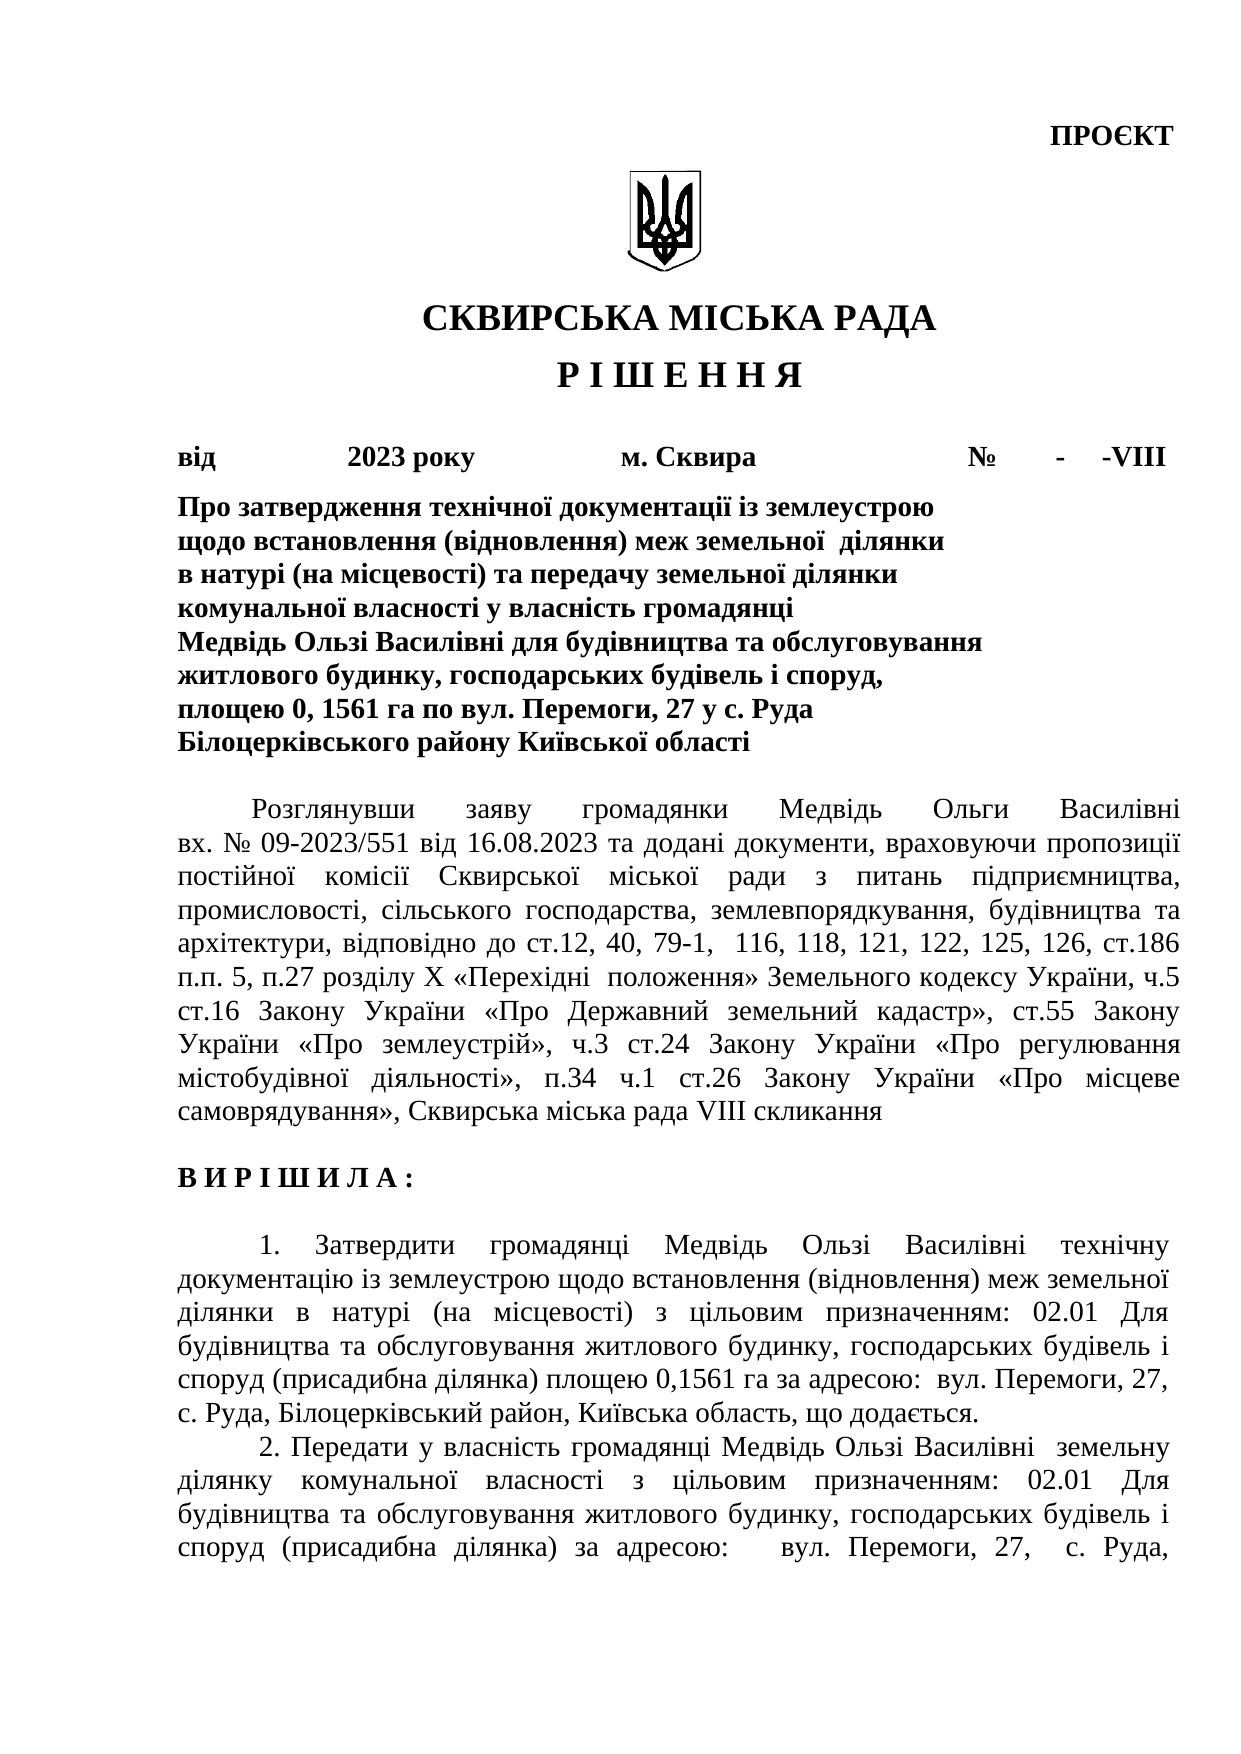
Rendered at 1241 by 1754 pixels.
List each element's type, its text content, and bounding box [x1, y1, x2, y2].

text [177, 1429, 1170, 1563]
text ПРОЄКТ [177, 118, 1173, 152]
text 1. Затвердити громадянці Медвідь Ользі Василівні технічну документацію із землеустрою щодо встановлення (відновлення) меж земельної ділянки в натурі (на місцевості) з цільовим призначенням: 02.01 Для будівництва та обслуговування житлового будинку, господарських будівель і споруд (присадибна ділянка) площею 0,1561 га за адресою: вул. Перемоги, 27, с. Руда, Білоцерківський район, Київська область, що додається. [177, 1227, 1170, 1429]
text В И Р І Ш И Л А : [177, 1160, 1181, 1194]
text комунальної власності у власність громадянці Медвідь Ользі Василівні для будівництва та обслуговування [177, 590, 1181, 657]
text Про затвердження технічної документації із землеустрою [177, 489, 1181, 523]
list Р І Ш Е Н Н Я [177, 353, 1181, 396]
text площею 0, 1561 га по вул. Перемоги, 27 у с. Руда Білоцерківського району Київської області [177, 691, 1181, 758]
text щодо встановлення (відновлення) меж земельної ділянки [177, 523, 1181, 557]
text Розглянувши заяву громадянки Медвідь Ольги Василівні вх. № 09-2023/551 від 16.08.2023 та додані документи, враховуючи пропозиції постійної комісії Сквирської міської ради з питань підприємництва, промисловості, сільського господарства, землевпорядкування, будівництва та архітектури, відповідно до ст.12, 40, 79-1, 116, 118, 121, 122, 125, 126, ст.186 п.п. 5, п.27 розділу Х «Перехідні положення» Земельного кодексу України, ч.5 ст.16 Закону України «Про Державний земельний кадастр», ст.55 Закону України «Про землеустрій», ч.3 ст.24 Закону України «Про регулювання містобудівної діяльності», п.34 ч.1 ст.26 Закону України «Про місцеве самоврядування», Сквирська міська рада VІІІ скликання [177, 791, 1181, 1127]
text в натурі (на місцевості) та передачу земельної ділянки [177, 557, 1181, 590]
text від 2023 року м. Сквира № - -VIII [177, 439, 1181, 473]
list СКВИРСЬКА МІСЬКА РАДА [177, 295, 1181, 338]
text житлового будинку, господарських будівель і споруд, [177, 657, 1181, 691]
